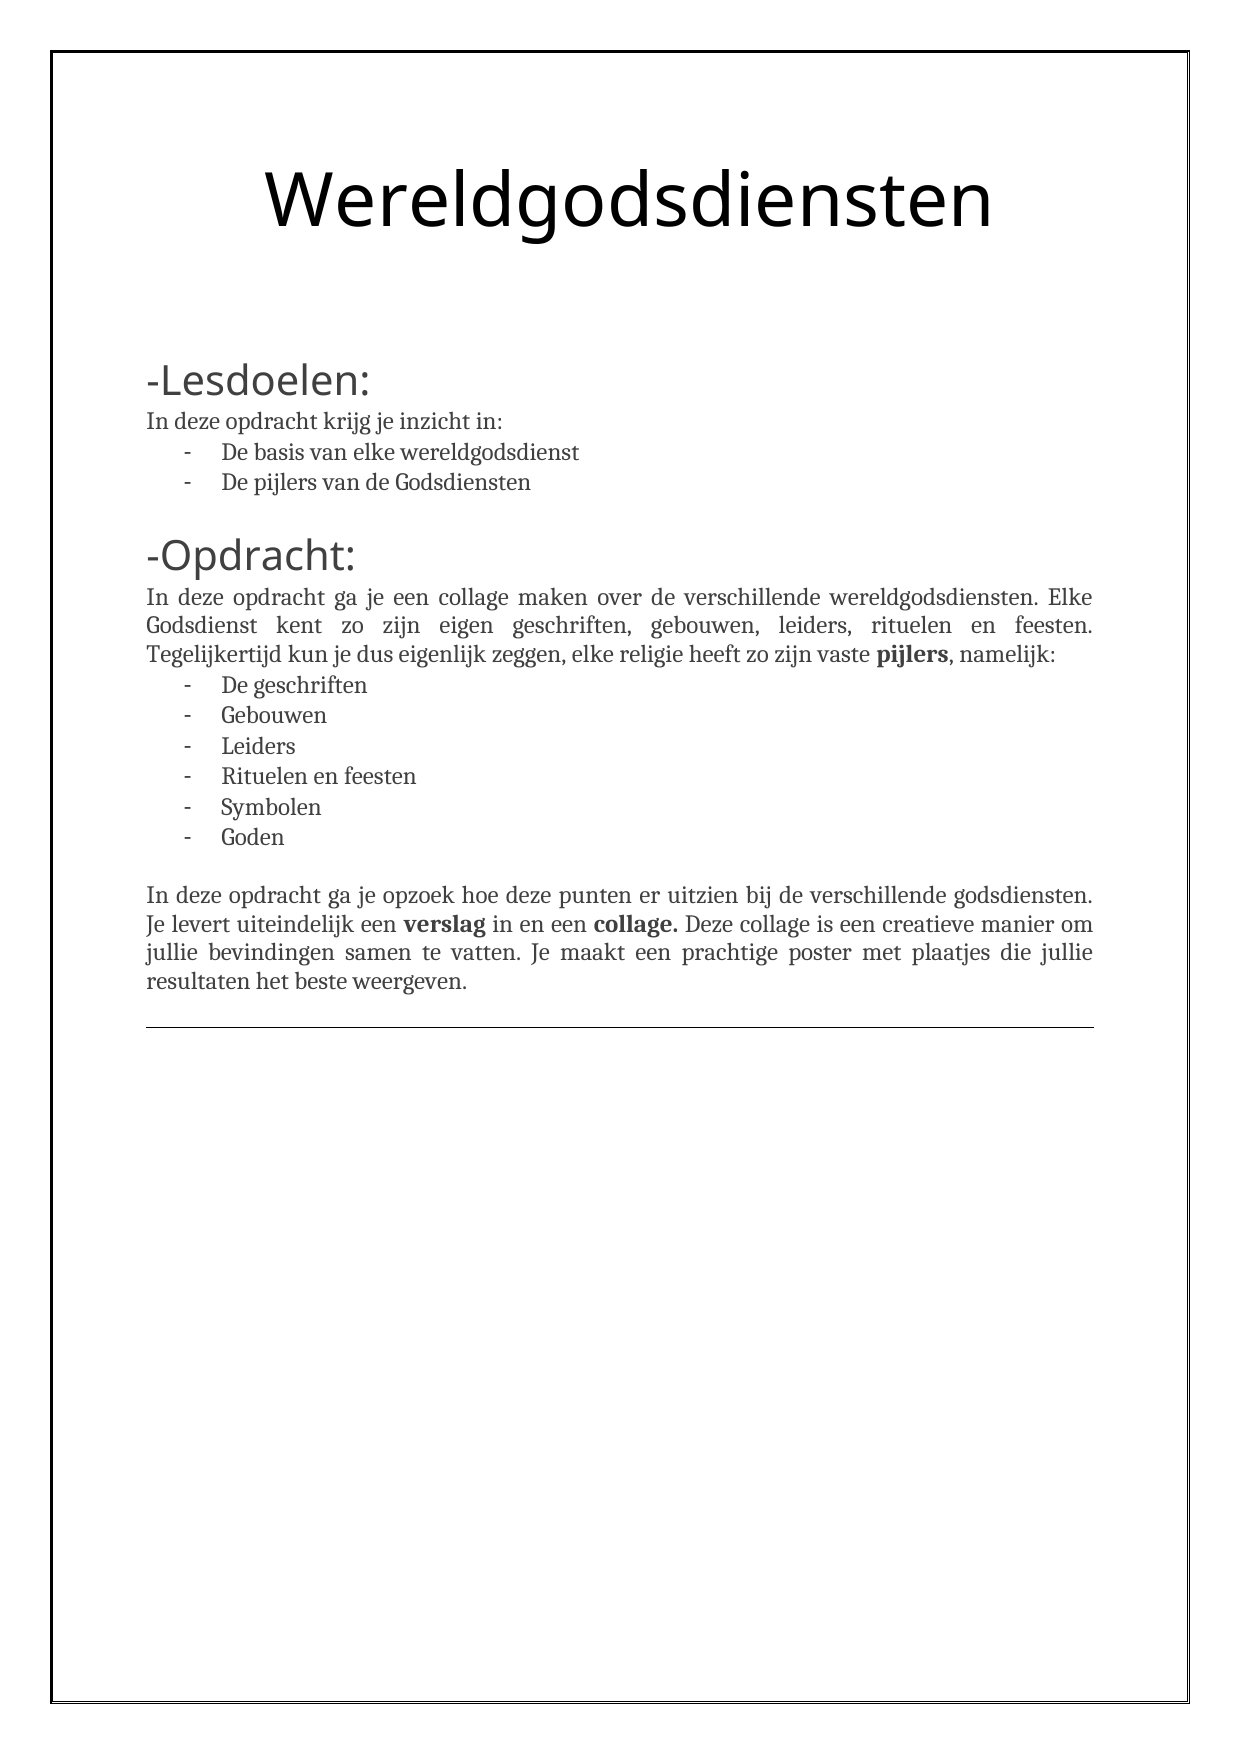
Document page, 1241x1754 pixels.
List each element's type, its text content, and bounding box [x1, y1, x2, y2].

text Wereldgodsdiensten [146, 146, 1094, 248]
list De geschriften [184, 669, 1094, 699]
list Symbolen [184, 791, 1094, 821]
list Goden [184, 821, 1094, 852]
list Gebouwen [184, 699, 1094, 730]
text In deze opdracht ga je een collage maken over de verschillende wereldgodsdiensten. Elke Godsdienst kent zo zijn eigen geschriften, gebouwen, leiders, rituelen en feesten. Tegelijkertijd kun je dus eigenlijk zeggen, elke religie heeft zo zijn vaste pijlers, namelijk: [146, 583, 1094, 669]
list De basis van elke wereldgodsdienst [184, 436, 1094, 467]
text -Lesdoelen: [146, 351, 1094, 407]
text -Opdracht: [146, 526, 1094, 583]
list Leiders [184, 730, 1094, 760]
list De pijlers van de Godsdiensten [184, 467, 1094, 497]
list Rituelen en feesten [184, 760, 1094, 791]
text In deze opdracht ga je opzoek hoe deze punten er uitzien bij de verschillende godsdiensten. Je levert uiteindelijk een verslag in en een collage. Deze collage is een creatieve manier om jullie bevindingen samen te vatten. Je maakt een prachtige poster met plaatjes die jullie resultaten het beste weergeven. [146, 881, 1094, 996]
text In deze opdracht krijg je inzicht in: [146, 407, 1094, 436]
